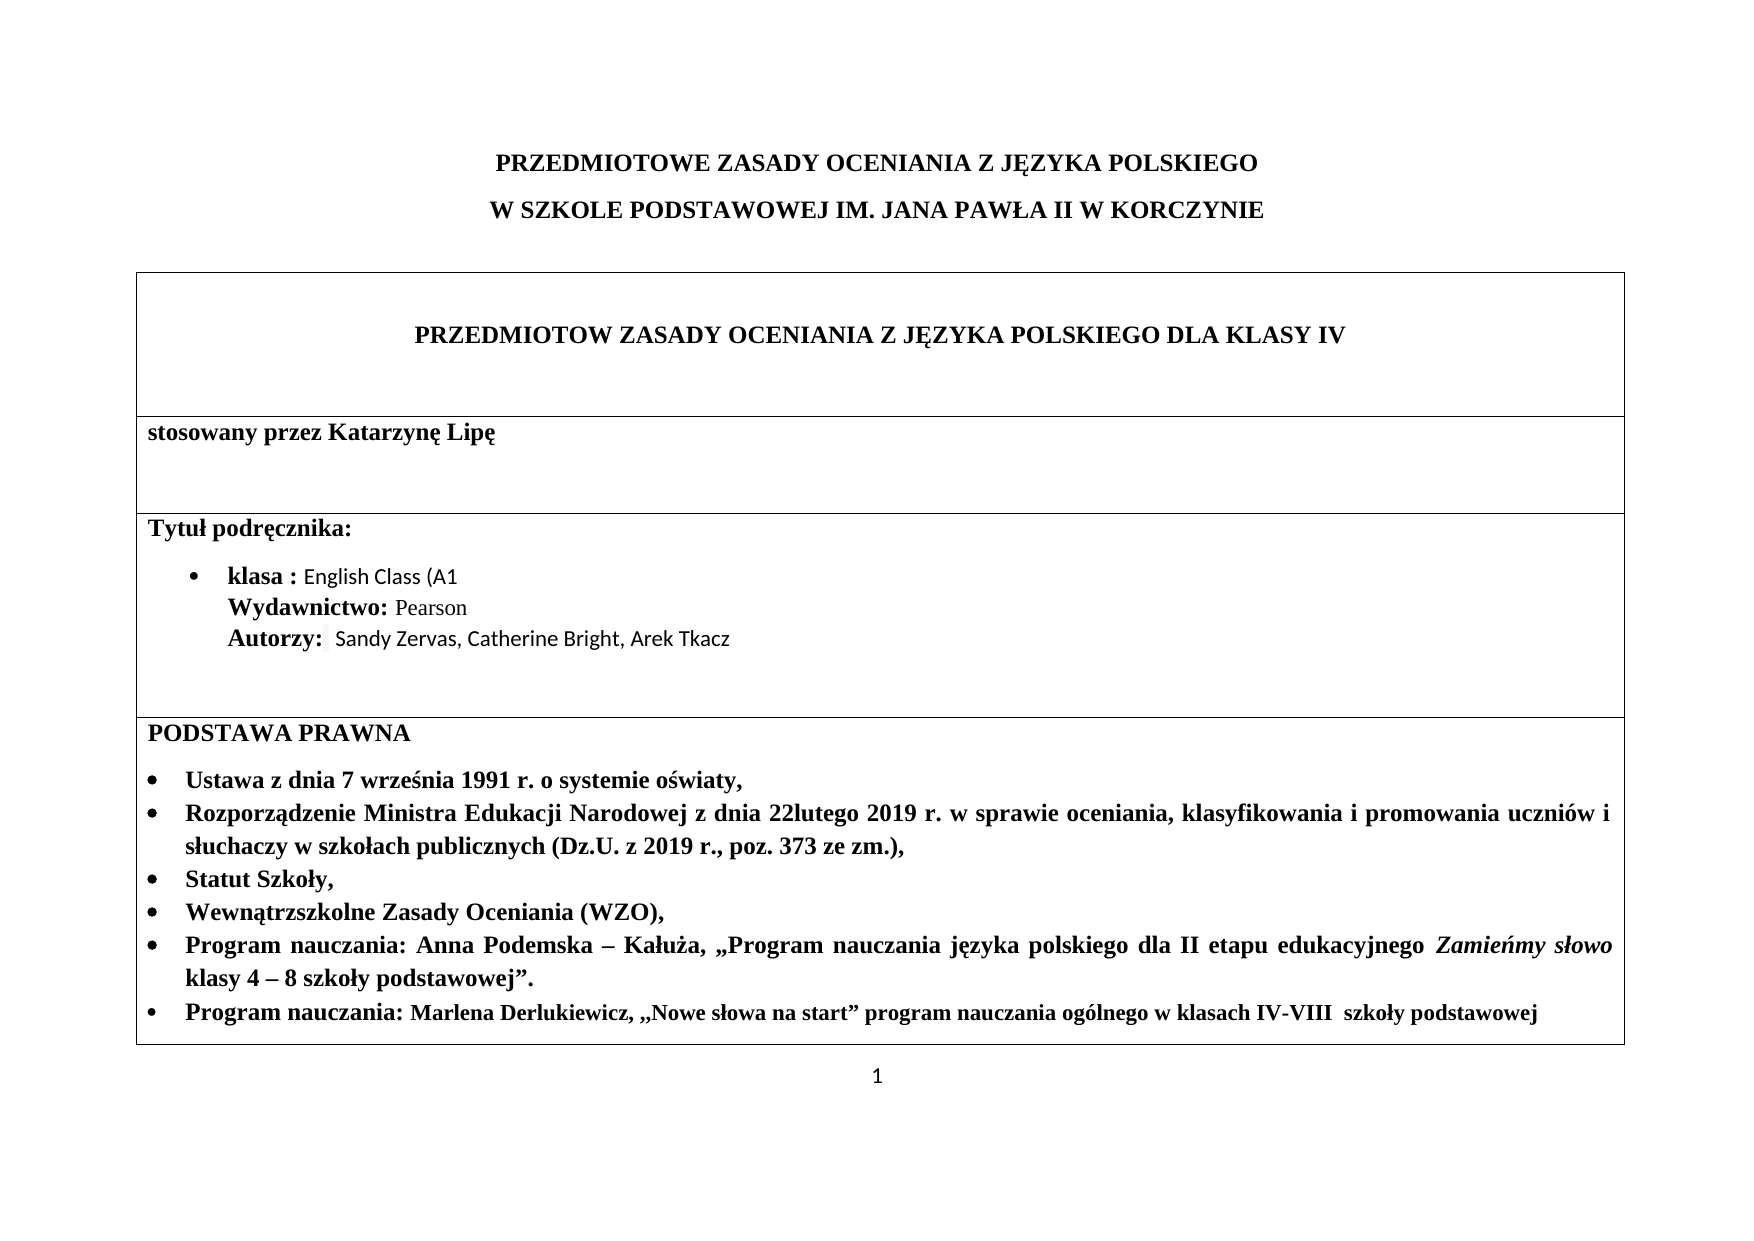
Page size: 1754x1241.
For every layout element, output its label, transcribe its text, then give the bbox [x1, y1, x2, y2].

text W SZKOLE PODSTAWOWEJ IM. JANA PAWŁA II W KORCZYNIE [148, 195, 1606, 224]
table_cell stosowany przez Katarzynę Lipę [137, 417, 1624, 512]
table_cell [137, 718, 1624, 1044]
table_header PRZEDMIOTOW ZASADY OCENIANIA Z JĘZYKA POLSKIEGO DLA KLASY IV [137, 273, 1624, 416]
text PRZEDMIOTOWE ZASADY OCENIANIA Z JĘZYKA POLSKIEGO [148, 148, 1606, 176]
table_cell Tytuł podręcznika: klasa : English Class (A1 Wydawnictwo: Pearson Autorzy: Sandy Zervas, Catherine Bright, Arek Tkacz [137, 514, 1624, 717]
